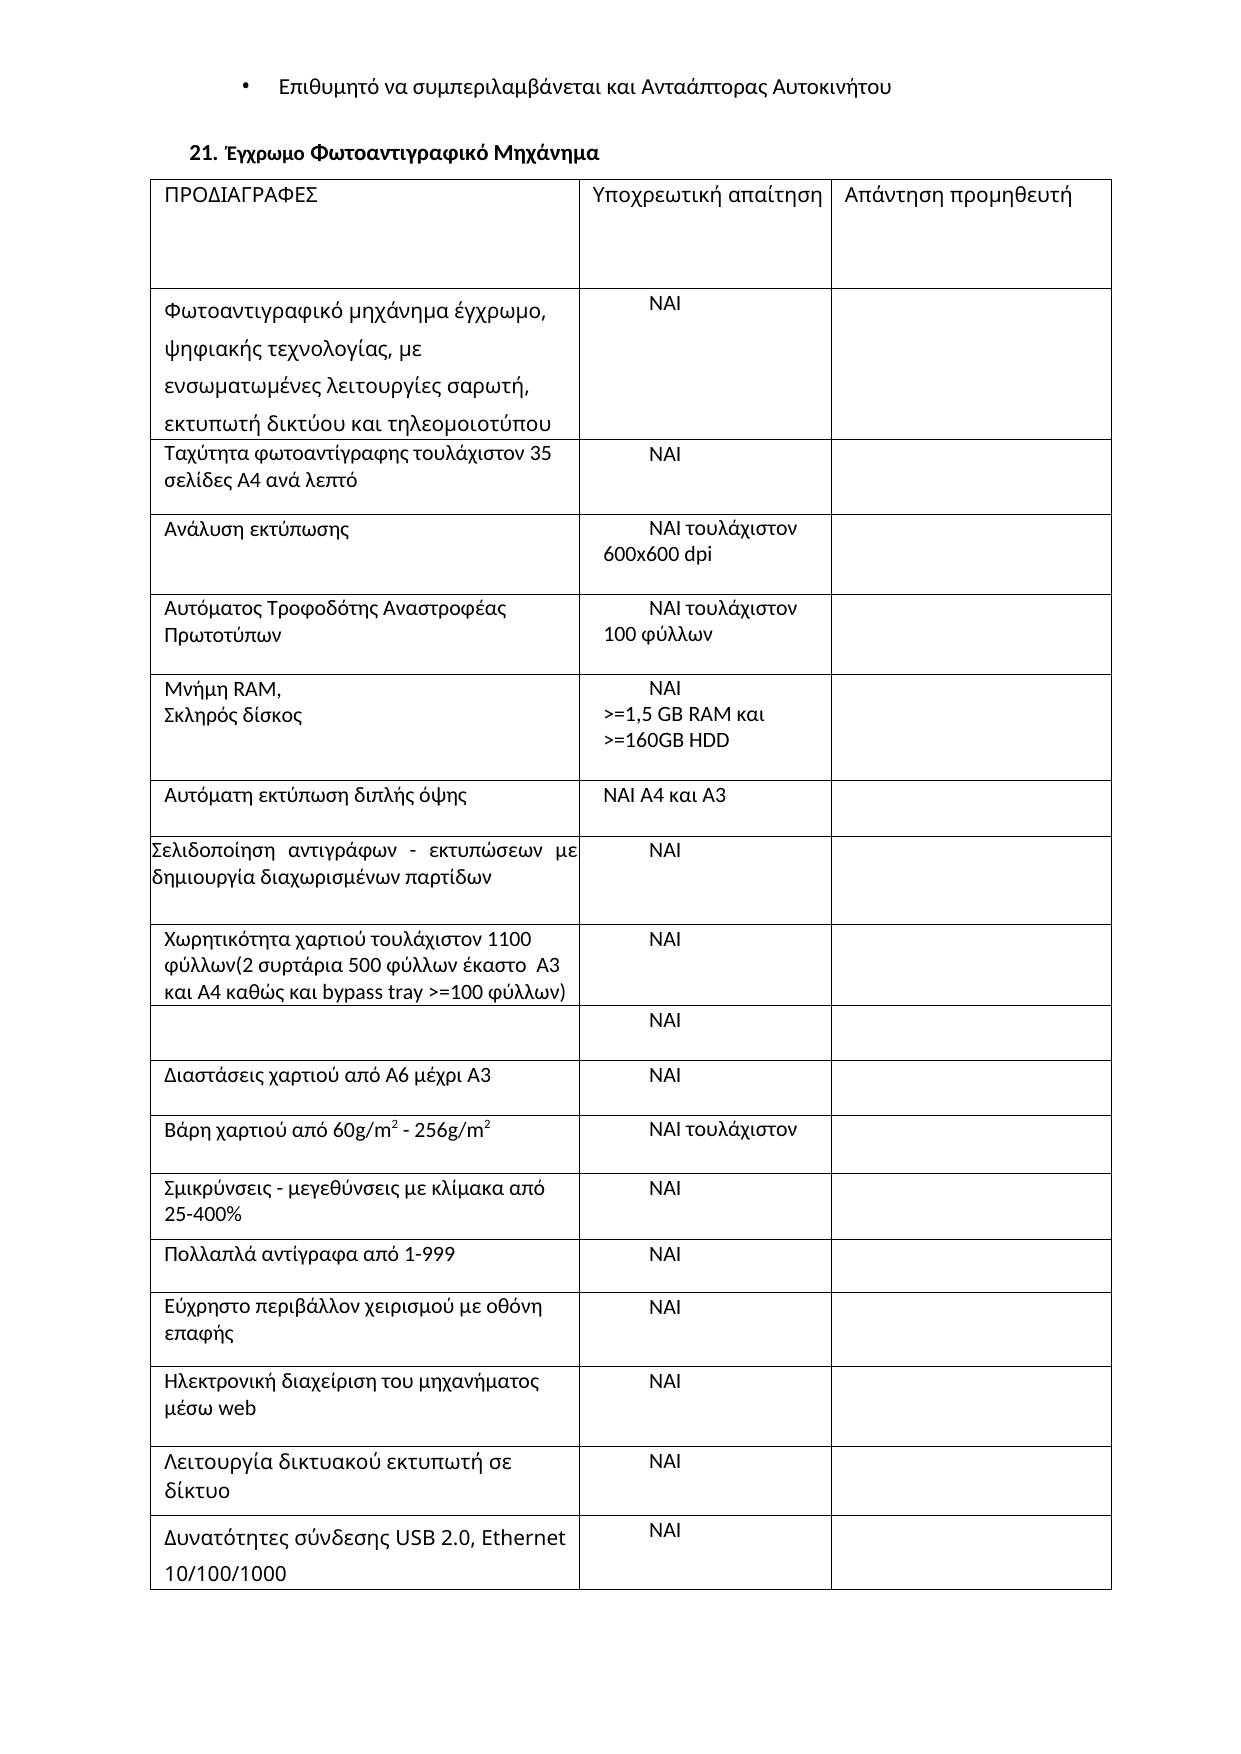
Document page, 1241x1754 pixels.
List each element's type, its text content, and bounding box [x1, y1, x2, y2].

table_cell ΝΑΙ τουλάχιστον 100 φύλλων [580, 595, 831, 674]
table_cell ΝΑΙ [580, 1293, 831, 1366]
table_header Απάντηση προμηθευτή [832, 180, 1111, 288]
table_cell [832, 1174, 1111, 1239]
table_cell ΝΑΙ [580, 289, 831, 439]
table_cell Σελιδοποίηση αντιγράφων - εκτυπώσεων με δημιουργία διαχωρισμένων παρτίδων [151, 837, 579, 924]
table_cell [832, 1447, 1111, 1515]
table_cell [832, 1516, 1111, 1589]
table_cell [832, 837, 1111, 924]
table_cell Αυτόματη εκτύπωση διπλής όψης [151, 781, 579, 836]
table_cell ΝΑΙ >=1,5 GB RAM και >=160GB HDD [580, 675, 831, 780]
table_cell Φωτοαντιγραφικό μηχάνημα έγχρωμο, ψηφιακής τεχνολογίας, με ενσωματωμένες λειτουργίες σαρωτή, εκτυπωτή δικτύου και τηλεομοιοτύπου [151, 289, 579, 439]
table_cell ΝΑΙ τουλάχιστον [580, 1116, 831, 1173]
table_cell ΝΑΙ Α4 και Α3 [580, 781, 831, 836]
table_cell Βάρη χαρτιού από 60g/m2 - 256g/m2 [151, 1116, 579, 1173]
table_cell [832, 1293, 1111, 1366]
table_cell ΝΑΙ [580, 1006, 831, 1060]
table_cell [832, 675, 1111, 780]
table_cell Πολλαπλά αντίγραφα από 1-999 [151, 1240, 579, 1292]
table_cell ΝΑΙ [580, 837, 831, 924]
table_cell Ανάλυση εκτύπωσης [151, 515, 579, 594]
table_cell Ταχύτητα φωτοαντίγραφης τουλάχιστον 35 σελίδες Α4 ανά λεπτό [151, 440, 579, 514]
table_cell Δυνατότητες σύνδεσης USB 2.0, Ethernet 10/100/1000 [151, 1516, 579, 1589]
table_cell [832, 1367, 1111, 1446]
table_cell [832, 289, 1111, 439]
table_cell ΝΑΙ [580, 925, 831, 1005]
table_cell ΝΑΙ [580, 440, 831, 514]
table_cell [832, 1006, 1111, 1060]
table_cell Αυτόματος Τροφοδότης Αναστροφέας Πρωτοτύπων [151, 595, 579, 674]
table_cell ΝΑΙ [580, 1516, 831, 1589]
table_header Υποχρεωτική απαίτηση [580, 180, 831, 288]
table_cell [832, 515, 1111, 594]
list Έγχρωμο Φωτοαντιγραφικό Μηχάνημα [189, 141, 1152, 165]
table_cell [832, 1240, 1111, 1292]
table_cell ΝΑΙ [580, 1174, 831, 1239]
list Επιθυμητό να συμπεριλαμβάνεται και Ανταάπτορας Αυτοκινήτου [241, 75, 1152, 99]
table_cell [832, 925, 1111, 1005]
table_cell [832, 1061, 1111, 1115]
table_cell ΝΑΙ [580, 1061, 831, 1115]
table_cell [832, 781, 1111, 836]
table_cell ΝΑΙ [580, 1240, 831, 1292]
table_cell ΝΑΙ [580, 1367, 831, 1446]
table_header ΠΡΟΔΙΑΓΡΑΦΕΣ [151, 180, 579, 288]
table_cell Διαστάσεις χαρτιού από Α6 μέχρι Α3 [151, 1061, 579, 1115]
table_cell [832, 440, 1111, 514]
table_cell Ηλεκτρονική διαχείριση του μηχανήματος μέσω web [151, 1367, 579, 1446]
table_cell [832, 1116, 1111, 1173]
table_cell ΝΑΙ τουλάχιστον 600x600 dpi [580, 515, 831, 594]
table_cell Λειτουργία δικτυακού εκτυπωτή σε δίκτυο [151, 1447, 579, 1515]
table_cell ΝΑΙ [580, 1447, 831, 1515]
table_cell Χωρητικότητα χαρτιού τουλάχιστον 1100 φύλλων(2 συρτάρια 500 φύλλων έκαστο Α3 και Α4 καθώς και bypass tray >=100 φύλλων) [151, 925, 579, 1005]
table_cell Εύχρηστο περιβάλλον χειρισμού με οθόνη επαφής [151, 1293, 579, 1366]
table_cell Μνήμη RAM, Σκληρός δίσκος [151, 675, 579, 780]
table_cell [832, 595, 1111, 674]
table_cell Σμικρύνσεις - μεγεθύνσεις με κλίμακα από 25-400% [151, 1174, 579, 1239]
table_cell [151, 1006, 579, 1060]
